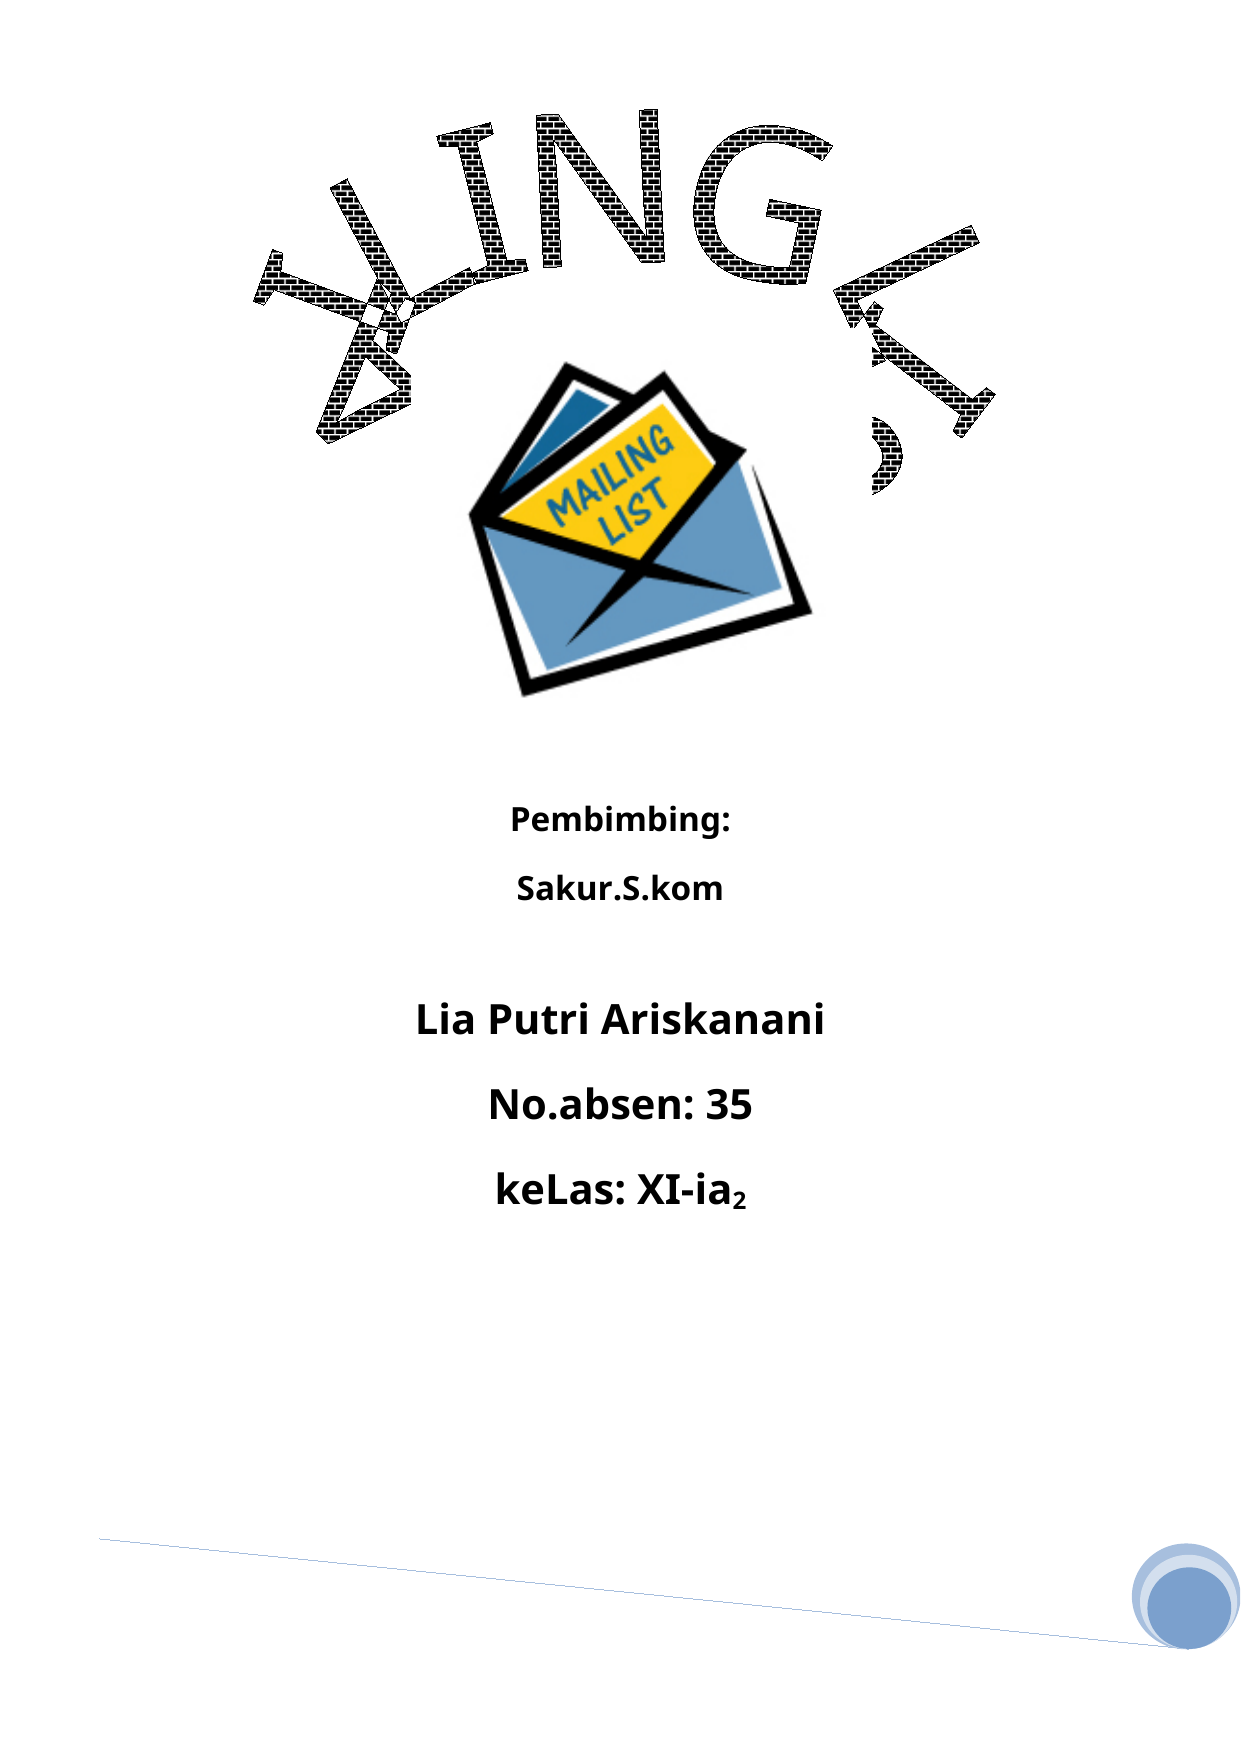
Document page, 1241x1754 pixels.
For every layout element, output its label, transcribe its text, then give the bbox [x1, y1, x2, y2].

text keLas: XI-ia2 [150, 1160, 1090, 1217]
picture [331, 122, 528, 317]
picture [537, 109, 665, 267]
text No.absen: 35 [150, 1075, 1090, 1132]
text Pembimbing: [150, 796, 1090, 842]
text Lia Putri Ariskanani [150, 990, 1090, 1047]
picture [693, 125, 832, 284]
picture [377, 310, 408, 353]
picture [253, 249, 366, 321]
picture [316, 225, 996, 732]
text Sakur.S.kom [150, 864, 1090, 910]
